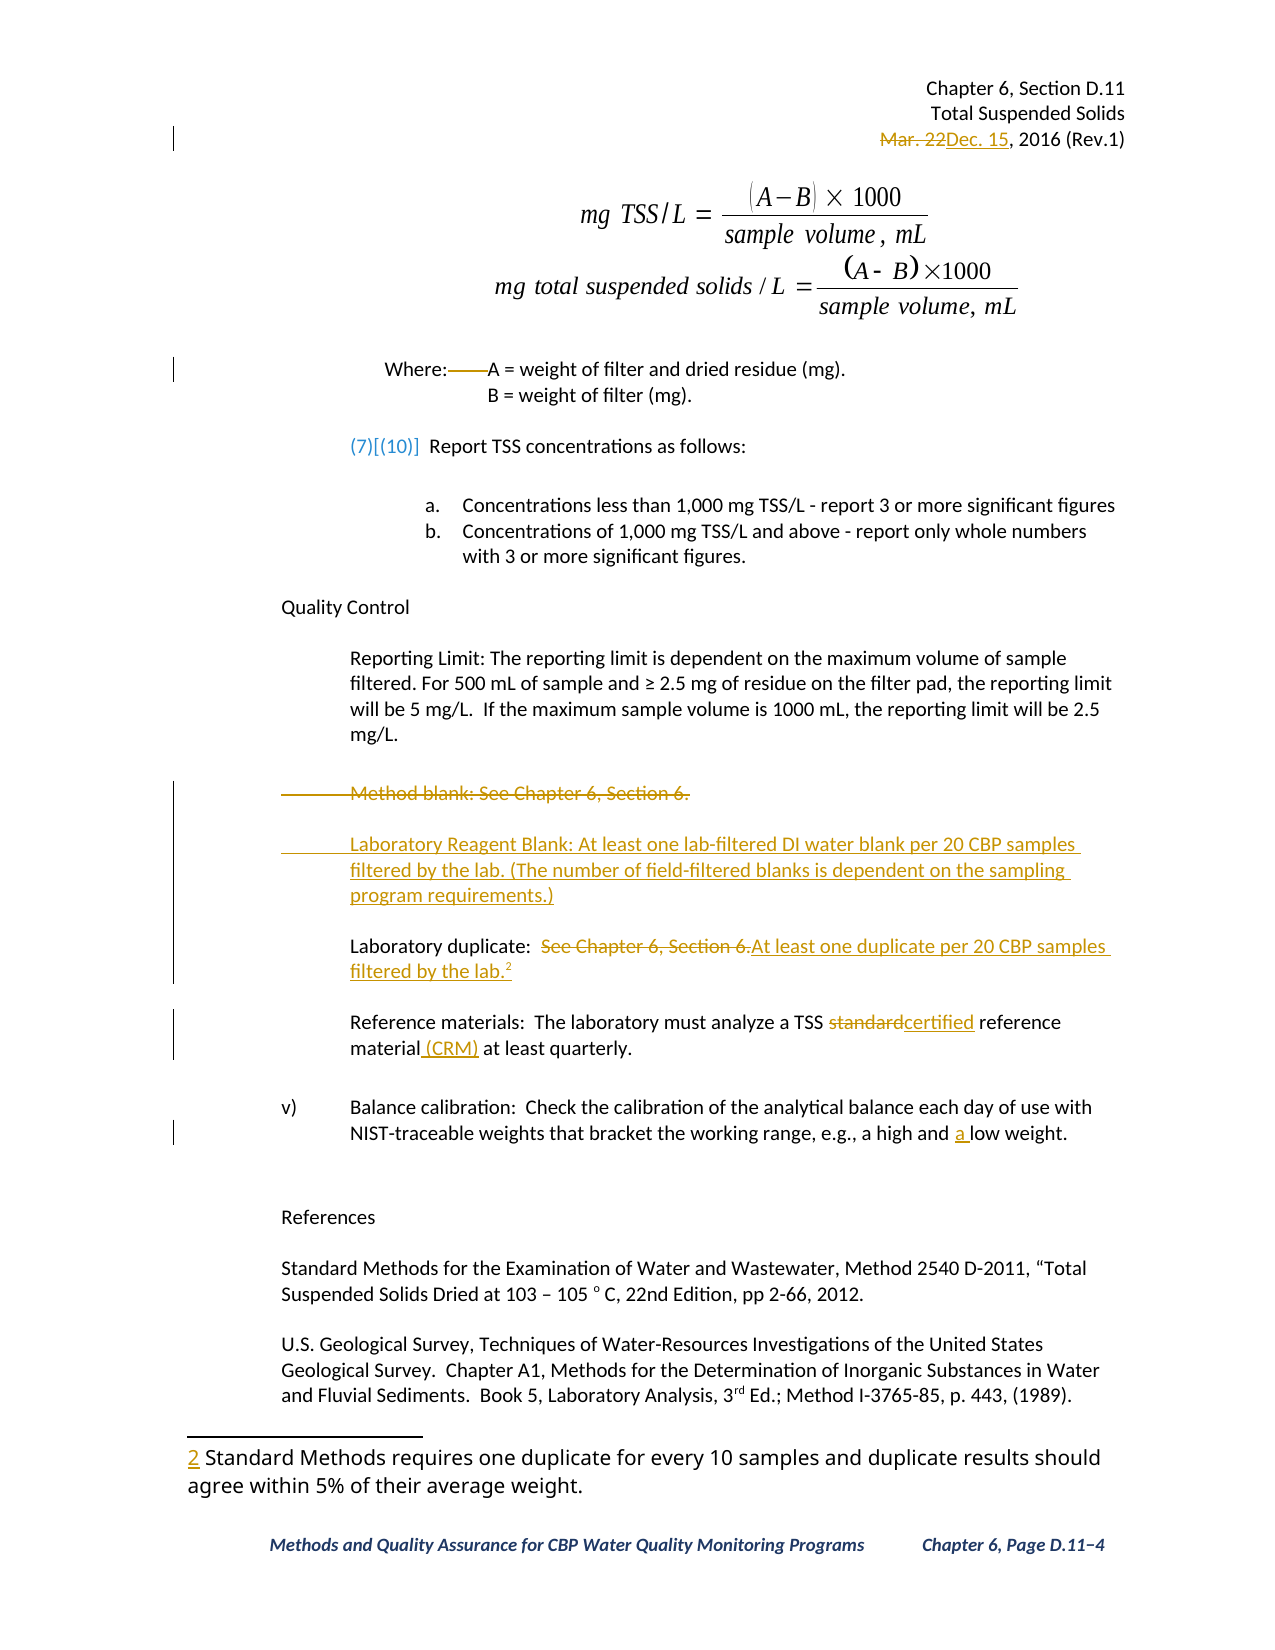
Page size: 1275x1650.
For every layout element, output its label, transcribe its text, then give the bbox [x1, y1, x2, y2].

list Concentrations less than 1,000 mg TSS/L - report 3 or more significant figures [425, 492, 1125, 518]
text References [219, 1204, 1125, 1230]
list Report TSS concentrations as follows: [350, 433, 1125, 492]
text Reporting Limit: The reporting limit is dependent on the maximum volume of sample filtered. For 500 mL of sample and ≥ 2.5 mg of residue on the filter pad, the reporting limit will be 5 mg/L. If the maximum sample volume is 1000 mL, the reporting limit will be 2.5 mg/L. [281, 645, 1125, 781]
list Where:A = weight of filter and dried residue (mg). [384, 357, 1125, 382]
text Reference materials: The laboratory must analyze a TSS reference material at least quarterly. [281, 1009, 1125, 1094]
text Standard Methods for the Examination of Water and Wastewater, Method 2540 D-2011, “Total Suspended Solids Dried at 103 – 105 o C, 22nd Edition, pp 2-66, 2012. [281, 1255, 1125, 1306]
text U.S. Geological Survey, Techniques of Water-Resources Investigations of the United States Geological Survey. Chapter A1, Methods for the Determination of Inorganic Substances in Water and Fluvial Sediments. Book 5, Laboratory Analysis, 3rd Ed.; Method I-3765-85, p. 443, (1989). [281, 1332, 1125, 1408]
text Quality Control [225, 594, 1125, 619]
text v) Balance calibration: Check the calibration of the analytical balance each day of use with NIST-traceable weights that bracket the working range, e.g., a high and low weight. [281, 1094, 1125, 1179]
text Laboratory duplicate: [281, 933, 1125, 984]
list B = weight of filter (mg). [384, 382, 1125, 407]
list Concentrations of 1,000 mg TSS/L and above - report only whole numbers with 3 or more significant figures. [425, 518, 1125, 569]
